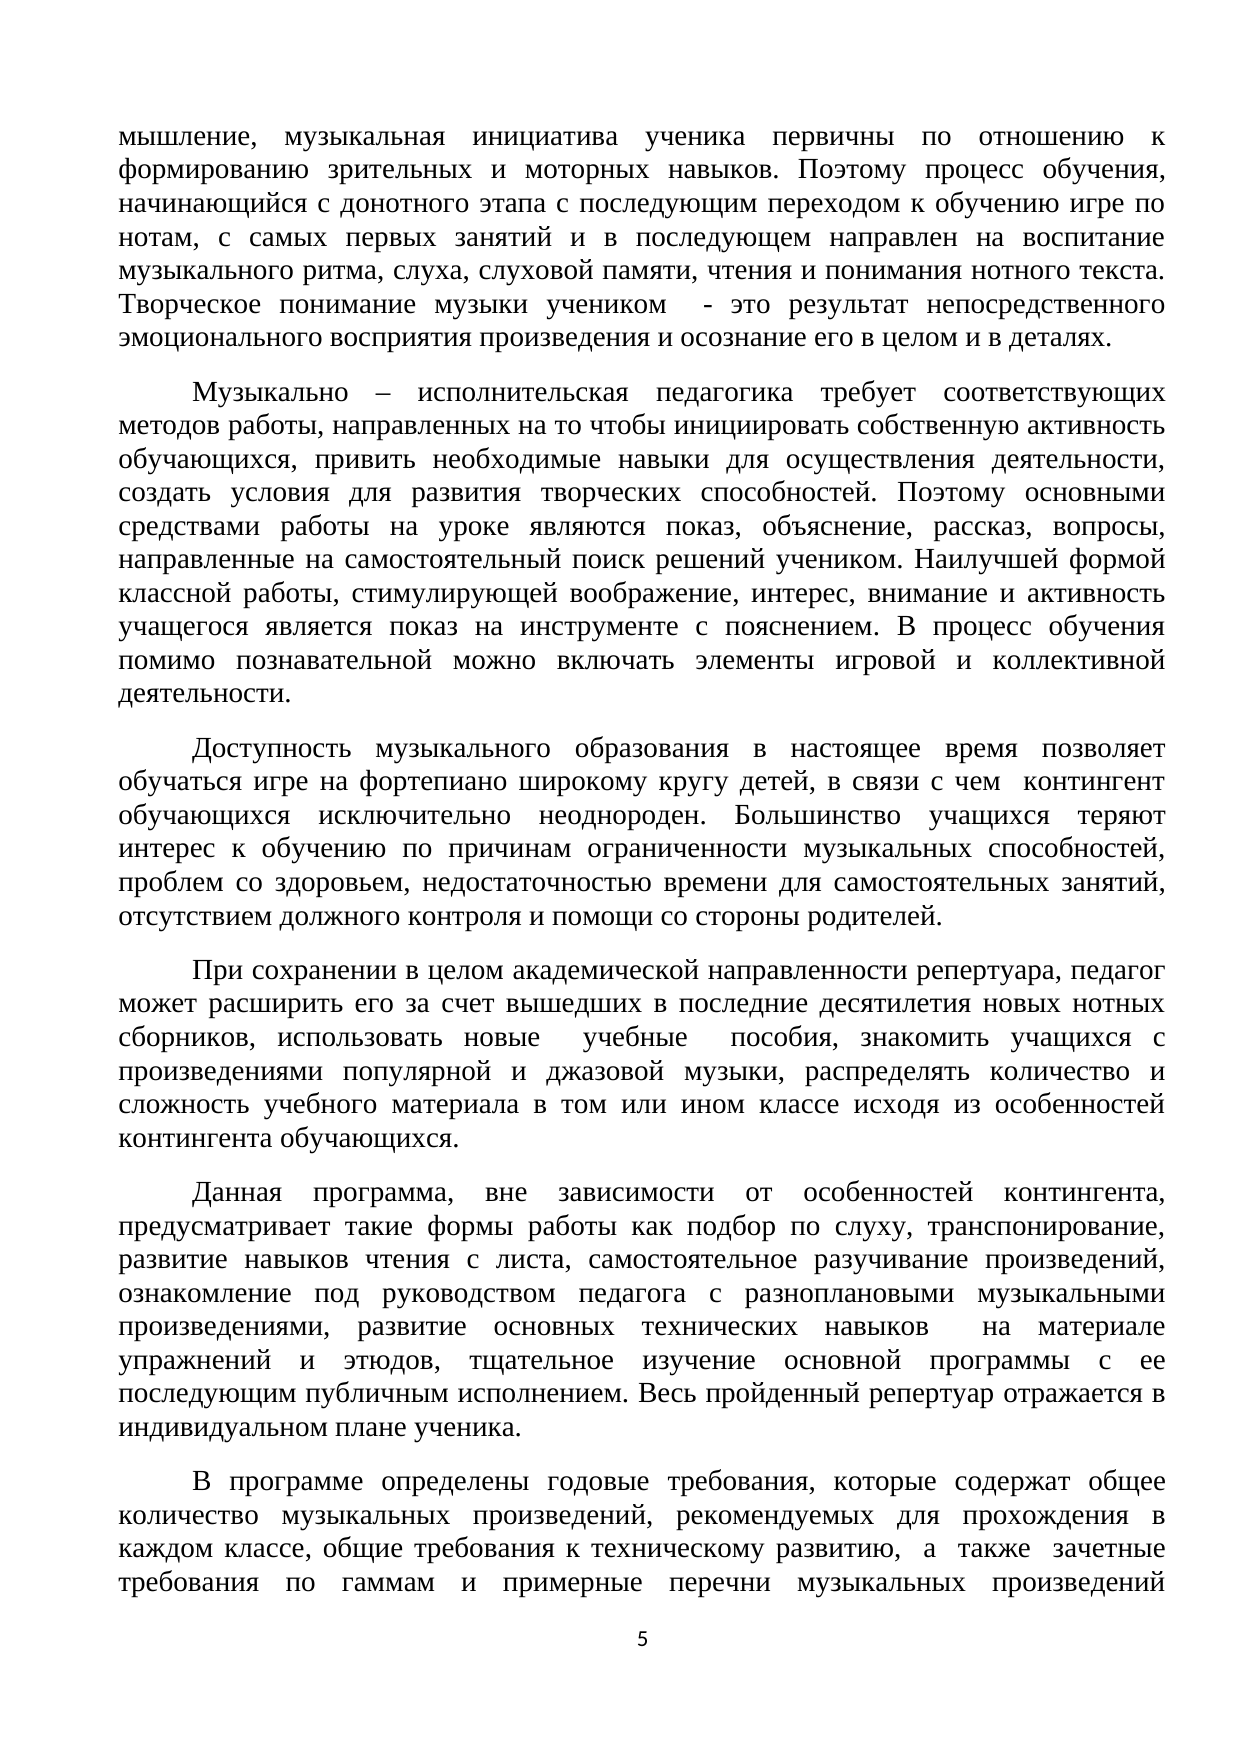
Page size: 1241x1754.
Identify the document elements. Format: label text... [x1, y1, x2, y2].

text Музыкально – исполнительская педагогика требует соответствующих методов работы, направленных на то чтобы инициировать собственную активность обучающихся, привить необходимые навыки для осуществления деятельности, создать условия для развития творческих способностей. Поэтому основными средствами работы на уроке являются показ, объяснение, рассказ, вопросы, направленные на самостоятельный поиск решений учеником. Наилучшей формой классной работы, стимулирующей воображение, интерес, внимание и активность учащегося является показ на инструменте с пояснением. В процесс обучения помимо познавательной можно включать элементы игровой и коллективной деятельности. [118, 374, 1167, 709]
text Данная программа, вне зависимости от особенностей контингента, предусматривает такие формы работы как подбор по слуху, транспонирование, развитие навыков чтения с листа, самостоятельное разучивание произведений, ознакомление под руководством педагога с разноплановыми музыкальными произведениями, развитие основных технических навыков на материале упражнений и этюдов, тщательное изучение основной программы с ее последующим публичным исполнением. Весь пройденный репертуар отражается в индивидуальном плане ученика. [118, 1174, 1167, 1442]
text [118, 1463, 1167, 1597]
text Доступность музыкального образования в настоящее время позволяет обучаться игре на фортепиано широкому кругу детей, в связи с чем контингент обучающихся исключительно неоднороден. Большинство учащихся теряют интерес к обучению по причинам ограниченности музыкальных способностей, проблем со здоровьем, недостаточностью времени для самостоятельных занятий, отсутствием должного контроля и помощи со стороны родителей. [118, 730, 1167, 931]
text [118, 118, 1167, 353]
text При сохранении в целом академической направленности репертуара, педагог может расширить его за счет вышедших в последние десятилетия новых нотных сборников, использовать новые учебные пособия, знакомить учащихся с произведениями популярной и джазовой музыки, распределять количество и сложность учебного материала в том или ином классе исходя из особенностей контингента обучающихся. [118, 952, 1167, 1153]
